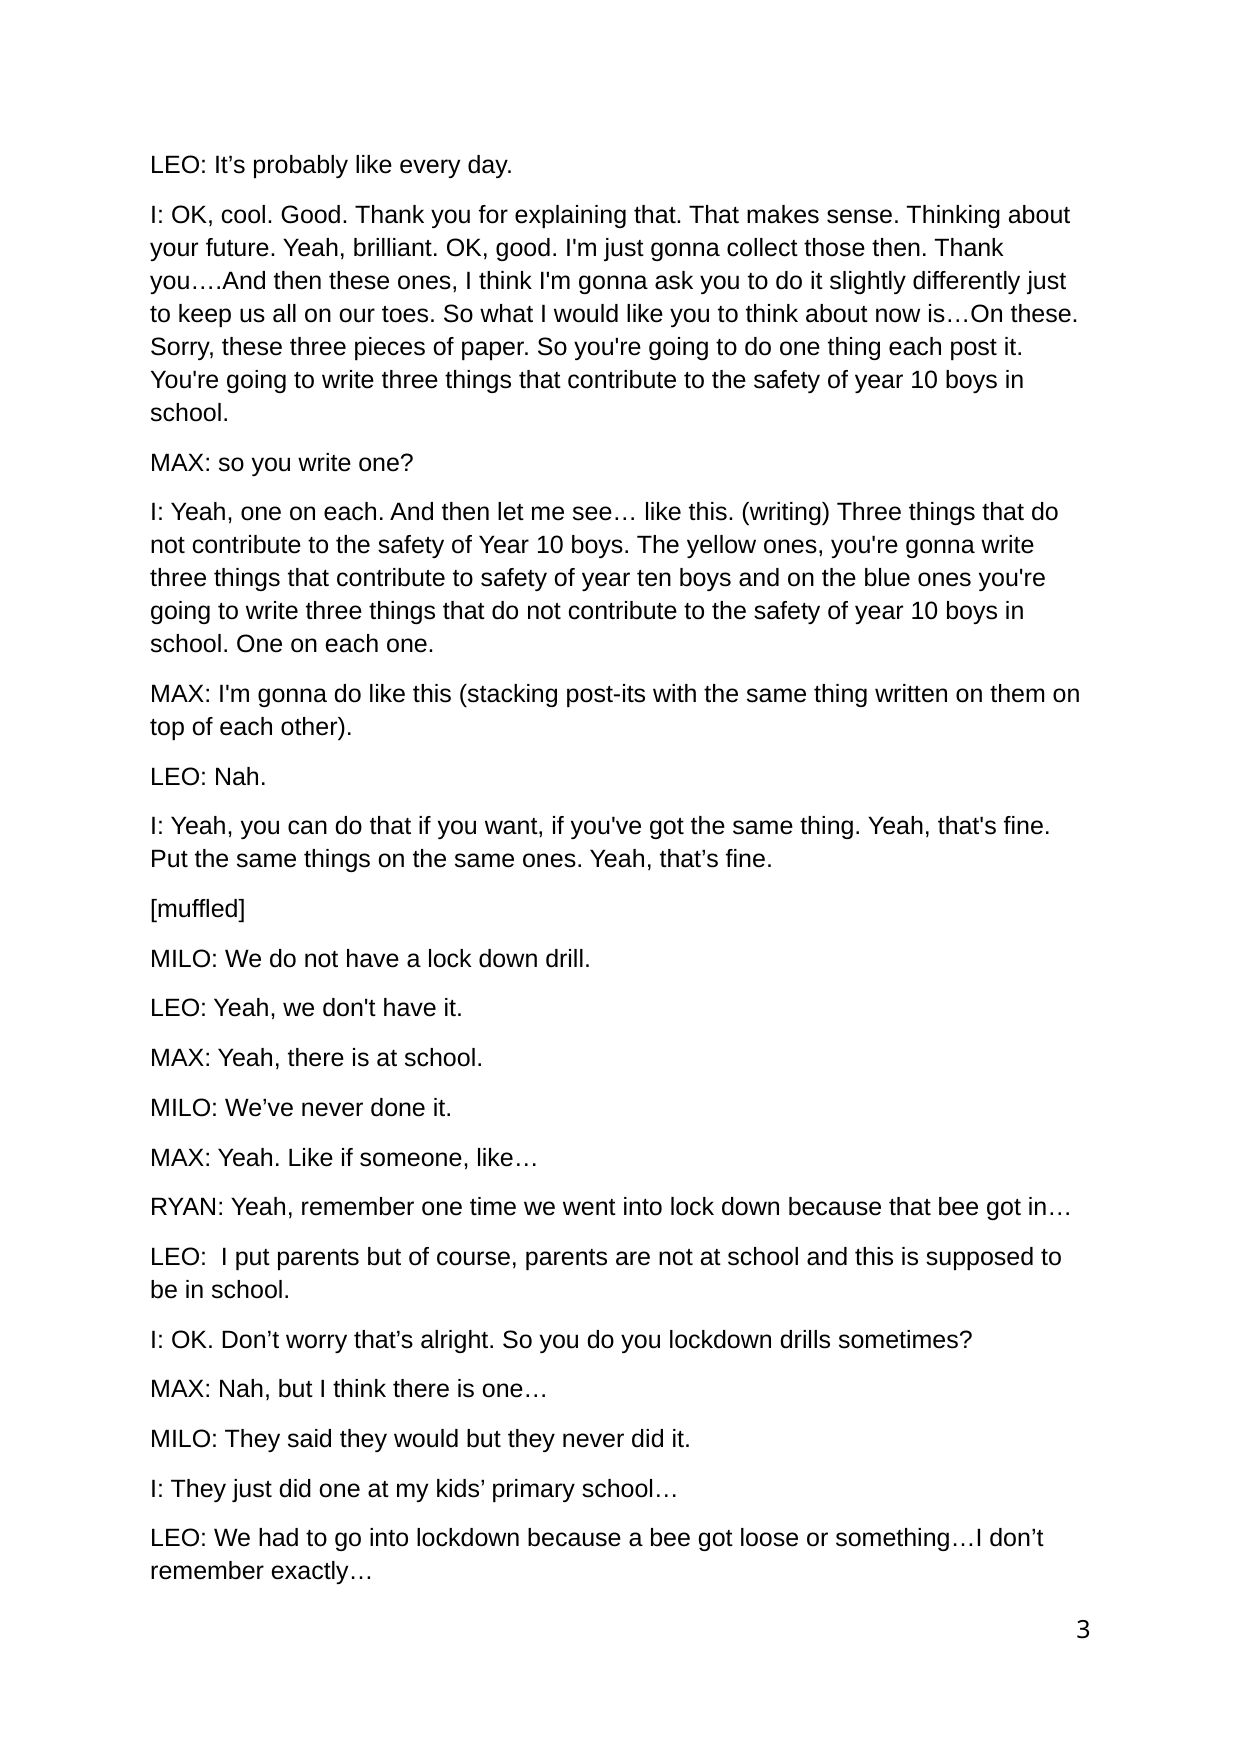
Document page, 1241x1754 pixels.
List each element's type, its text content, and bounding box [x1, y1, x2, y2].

text MAX: Yeah, there is at school. [150, 1043, 1090, 1072]
text LEO: Nah. [150, 762, 1090, 790]
text [muffled] [150, 894, 1090, 923]
text LEO: Yeah, we don't have it. [150, 993, 1090, 1022]
text LEO: We had to go into lockdown because a bee got loose or something…I don’t remember exactly… [150, 1523, 1090, 1585]
text MAX: Nah, but I think there is one… [150, 1374, 1090, 1403]
text I: OK, cool. Good. Thank you for explaining that. That makes sense. Thinking about your future. Yeah, brilliant. OK, good. I'm just gonna collect those then. Thank you….And then these ones, I think I'm gonna ask you to do it slightly differently just to keep us all on our toes. So what I would like you to think about now is…On these. Sorry, these three pieces of paper. So you're going to do one thing each post it. You're going to write three things that contribute to the safety of year 10 boys in school. [150, 200, 1090, 427]
text I: OK. Don’t worry that’s alright. So you do you lockdown drills sometimes? [150, 1324, 1090, 1353]
text MAX: so you write one? [150, 447, 1090, 476]
text MAX: Yeah. Like if someone, like… [150, 1142, 1090, 1171]
text I: They just did one at my kids’ primary school… [150, 1474, 1090, 1502]
text LEO: It’s probably like every day. [150, 150, 1090, 179]
text MILO: They said they would but they never did it. [150, 1424, 1090, 1453]
text MILO: We’ve never done it. [150, 1093, 1090, 1122]
text I: Yeah, one on each. And then let me see… like this. (writing) Three things that do not contribute to the safety of Year 10 boys. The yellow ones, you're gonna write three things that contribute to safety of year ten boys and on the blue ones you're going to write three things that do not contribute to the safety of year 10 boys in school. One on each one. [150, 497, 1090, 658]
text RYAN: Yeah, remember one time we went into lock down because that bee got in… [150, 1192, 1090, 1221]
text LEO: I put parents but of course, parents are not at school and this is supposed to be in school. [150, 1242, 1090, 1304]
text MILO: We do not have a lock down drill. [150, 944, 1090, 972]
text MAX: I'm gonna do like this (stacking post-its with the same thing written on them on top of each other). [150, 679, 1090, 741]
text I: Yeah, you can do that if you want, if you've got the same thing. Yeah, that's fine. Put the same things on the same ones. Yeah, that’s fine. [150, 811, 1090, 873]
